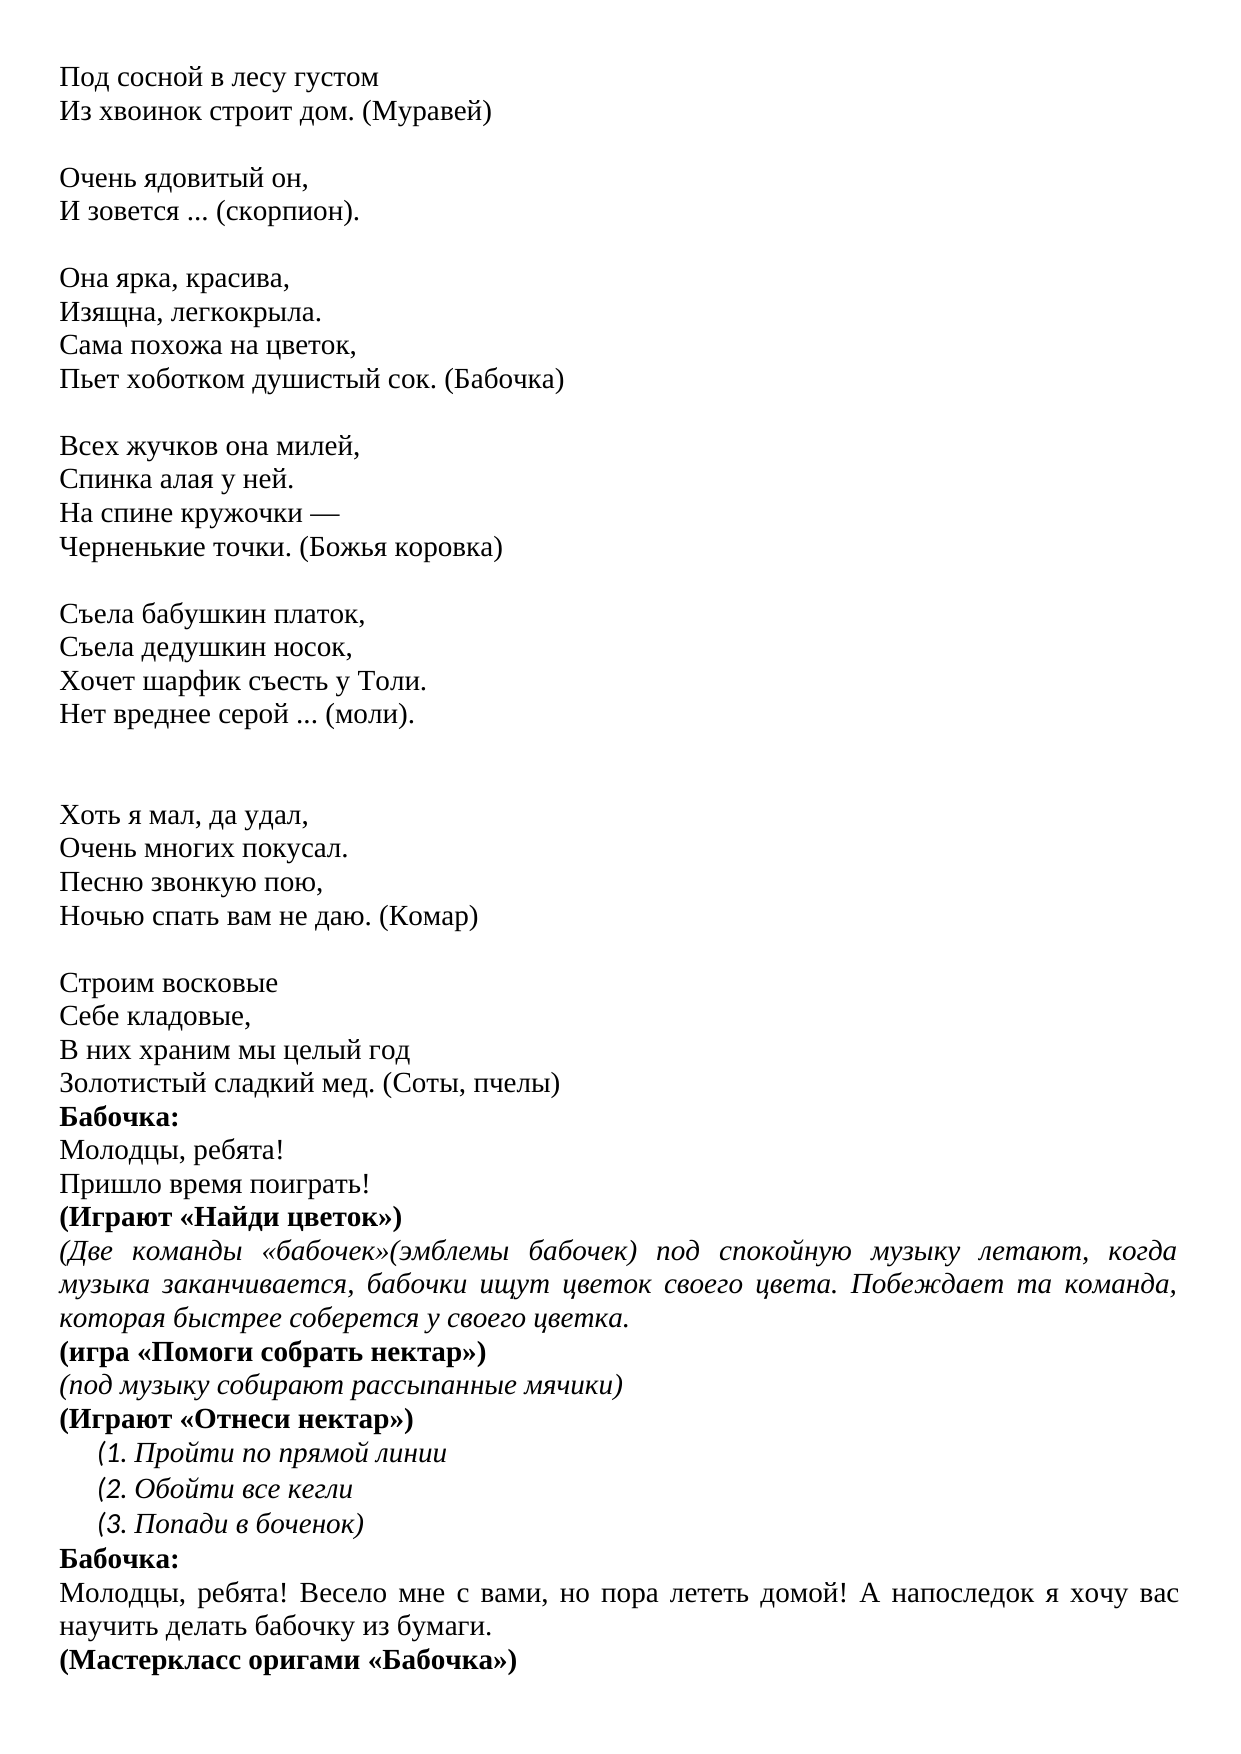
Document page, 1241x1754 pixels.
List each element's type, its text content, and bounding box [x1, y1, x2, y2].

text Очень ядовитый он, [59, 160, 1181, 193]
text Спинка алая у ней. [59, 462, 1181, 495]
text (Играют «Найди цветок») [59, 1199, 1181, 1233]
text (игра «Помоги собрать нектар») [59, 1334, 1181, 1367]
text Из хвоинок строит дом. (Муравей) [59, 93, 1181, 126]
text Очень многих покусал. [59, 831, 1181, 864]
text Всех жучков она милей, [59, 428, 1181, 462]
text Молодцы, ребята! Весело мне с вами, но пора лететь домой! А напоследок я хочу вас научить делать бабочку из бумаги. [59, 1575, 1181, 1642]
text Нет вреднее серой ... (моли). [59, 696, 1181, 730]
text Бабочка: [59, 1541, 1181, 1575]
text И зовется ... (скорпион). [59, 193, 1181, 227]
list Обойти все кегли [97, 1470, 1181, 1506]
text Ночью спать вам не даю. (Комар) [59, 898, 1181, 931]
text На спине кружочки — [59, 495, 1181, 529]
list Пройти по прямой линии [97, 1434, 1181, 1470]
text (Играют «Отнеси нектар») [59, 1401, 1181, 1434]
text Сама похожа на цветок, [59, 327, 1181, 361]
text Строим восковые [59, 965, 1181, 998]
text Песню звонкую пою, [59, 864, 1181, 898]
text (Две команды «бабочек»(эмблемы бабочек) под спокойную музыку летают, когда музыка заканчивается, бабочки ищут цветок своего цвета. Побеждает та команда, которая быстрее соберется у своего цветка. [59, 1233, 1181, 1334]
text Пьет хоботком душистый сок. (Бабочка) [59, 361, 1181, 394]
text Хочет шарфик съесть у Толи. [59, 663, 1181, 696]
text Съела дедушкин носок, [59, 629, 1181, 663]
text Молодцы, ребята! [59, 1132, 1181, 1166]
list Попади в боченок) [97, 1506, 1181, 1541]
text Хоть я мал, да удал, [59, 797, 1181, 831]
text Пришло время поиграть! [59, 1166, 1181, 1199]
text Съела бабушкин платок, [59, 596, 1181, 629]
text Себе кладовые, [59, 998, 1181, 1032]
text Золотистый сладкий мед. (Соты, пчелы) [59, 1065, 1181, 1099]
text (Мастеркласс оригами «Бабочка») [59, 1642, 1181, 1675]
text Изящна, легкокрыла. [59, 294, 1181, 327]
text В них храним мы целый год [59, 1032, 1181, 1065]
text Черненькие точки. (Божья коровка) [59, 529, 1181, 562]
text (под музыку собирают рассыпанные мячики) [59, 1367, 1181, 1401]
text Она ярка, красива, [59, 260, 1181, 294]
text Под сосной в лесу густом [59, 59, 1181, 93]
text Бабочка: [59, 1099, 1181, 1132]
